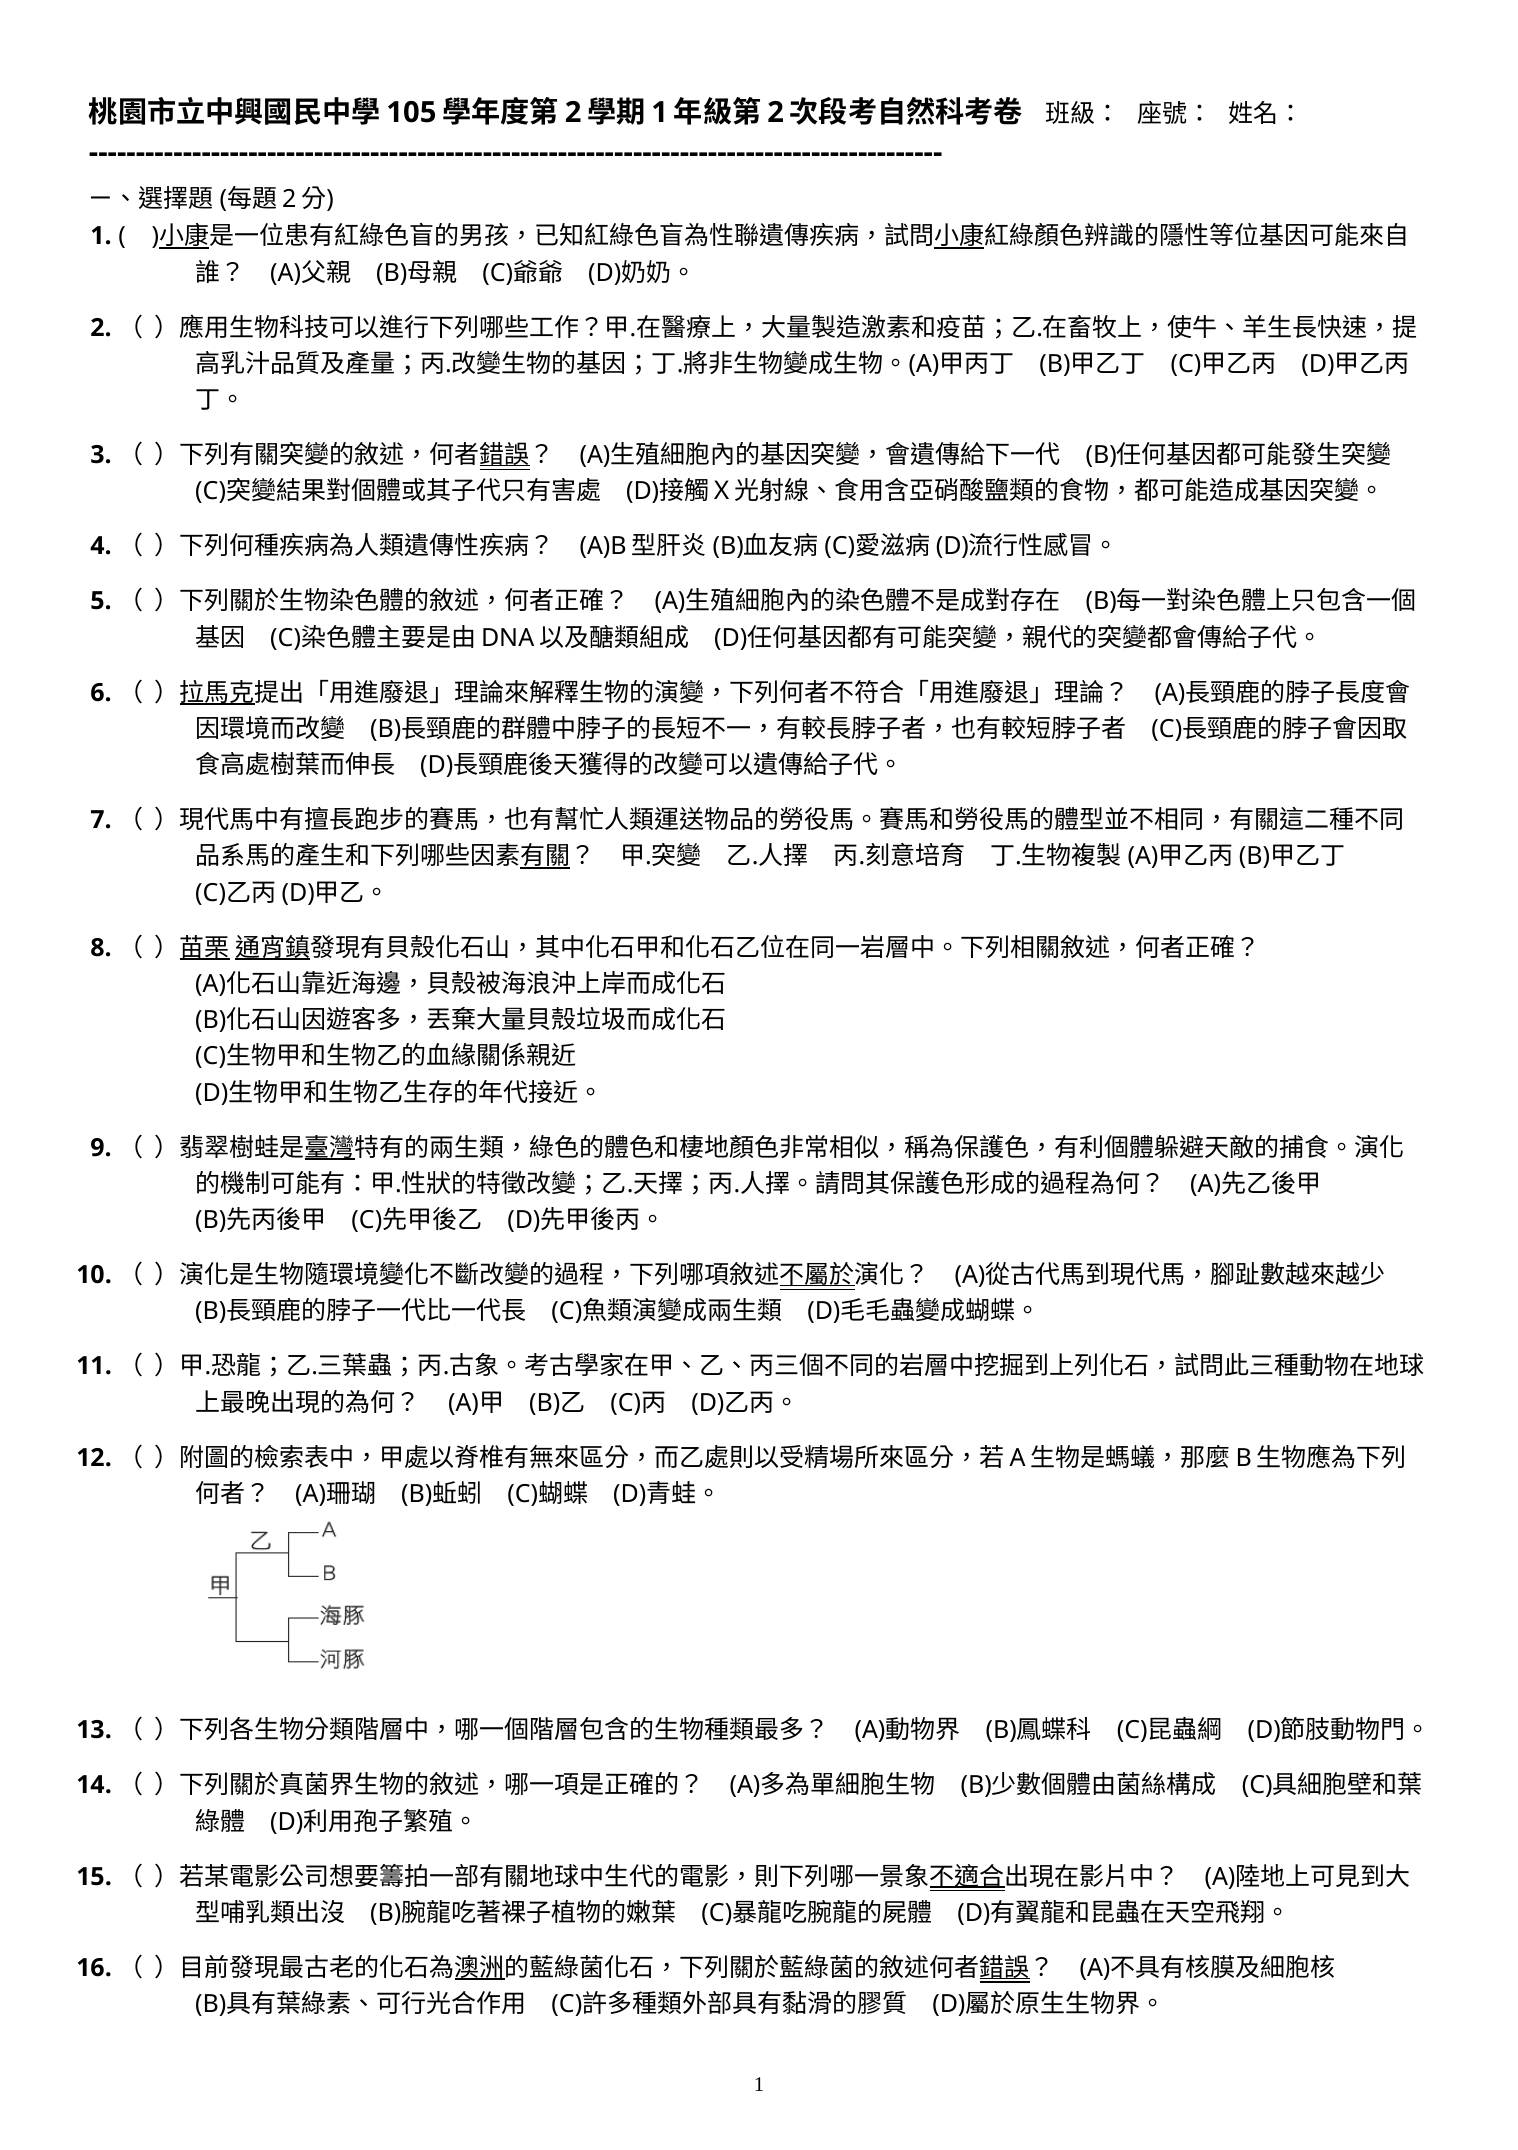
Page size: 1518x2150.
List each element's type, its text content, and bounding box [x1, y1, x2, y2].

text (B)先丙後甲 (C)先甲後乙 (D)先甲後丙。 [195, 1199, 1429, 1236]
list （ ）下列何種疾病為人類遺傳性疾病？ (A)B型肝炎 (B)血友病 (C)愛滋病 (D)流行性感冒。 [118, 526, 1429, 562]
list （ ）苗栗 通宵鎮發現有貝殼化石山，其中化石甲和化石乙位在同一岩層中。下列相關敘述，何者正確？ (A)化石山靠近海邊，貝殼被海浪沖上岸而成化石 (B)化石山因遊客多，丟棄大量貝殼垃圾而成化石 (C)生物甲和生物乙的血緣關係親近 (D)生物甲和生物乙生存的年代接近。 [118, 927, 1429, 1108]
list （ ）若某電影公司想要籌拍一部有關地球中生代的電影，則下列哪一景象不適合出現在影片中？ (A)陸地上可見到大型哺乳類出沒 (B)腕龍吃著裸子植物的嫩葉 (C)暴龍吃腕龍的屍體 (D)有翼龍和昆蟲在天空飛翔。 [118, 1856, 1429, 1928]
list （ ）甲.恐龍；乙.三葉蟲；丙.古象。考古學家在甲、乙、丙三個不同的岩層中挖掘到上列化石，試問此三種動物在地球上最晚出現的為何？ (A)甲 (B)乙 (C)丙 (D)乙丙。 [118, 1346, 1429, 1418]
list （ ）下列關於真菌界生物的敘述，哪一項是正確的？ (A)多為單細胞生物 (B)少數個體由菌絲構成 (C)具細胞壁和葉綠體 (D)利用孢子繁殖。 [118, 1765, 1429, 1837]
list （ ）翡翠樹蛙是臺灣特有的兩生類，綠色的體色和棲地顏色非常相似，稱為保護色，有利個體躲避天敵的捕食。演化的機制可能有：甲.性狀的特徵改變；乙.天擇；丙.人擇。請問其保護色形成的過程為何？ (A)先乙後甲 [118, 1127, 1429, 1199]
text ㄧ、選擇題 (每題2分) [89, 178, 1429, 216]
list （ ）附圖的檢索表中，甲處以脊椎有無來區分，而乙處則以受精場所來區分，若A生物是螞蟻，那麼B生物應為下列何者？ (A)珊瑚 (B)蚯蚓 (C)蝴蝶 (D)青蛙。 [118, 1437, 1429, 1691]
text (B)具有葉綠素、可行光合作用 (C)許多種類外部具有黏滑的膠質 (D)屬於原生生物界。 [195, 1983, 1429, 2020]
list （ ）下列有關突變的敘述，何者錯誤？ (A)生殖細胞內的基因突變，會遺傳給下一代 (B)任何基因都可能發生突變 [118, 434, 1429, 471]
list （ ）下列關於生物染色體的敘述，何者正確？ (A)生殖細胞內的染色體不是成對存在 (B)每一對染色體上只包含一個基因 (C)染色體主要是由DNA以及醣類組成 (D)任何基因都有可能突變，親代的突變都會傳給子代。 [118, 581, 1429, 653]
text (B)長頸鹿的脖子一代比一代長 (C)魚類演變成兩生類 (D)毛毛蟲變成蝴蝶。 [195, 1291, 1429, 1327]
list （ ）應用生物科技可以進行下列哪些工作？甲.在醫療上，大量製造激素和疫苗；乙.在畜牧上，使牛、羊生長快速，提高乳汁品質及產量；丙.改變生物的基因；丁.將非生物變成生物。(A)甲丙丁 (B)甲乙丁 (C)甲乙丙 (D)甲乙丙丁。 [118, 307, 1429, 416]
list （ ）演化是生物隨環境變化不斷改變的過程，下列哪項敘述不屬於演化？ (A)從古代馬到現代馬，腳趾數越來越少 [118, 1254, 1429, 1291]
list （ ）現代馬中有擅長跑步的賽馬，也有幫忙人類運送物品的勞役馬。賽馬和勞役馬的體型並不相同，有關這二種不同品系馬的產生和下列哪些因素有關？ 甲.突變 乙.人擇 丙.刻意培育 丁.生物複製 (A)甲乙丙 (B)甲乙丁 [118, 799, 1429, 872]
list （ ）目前發現最古老的化石為澳洲的藍綠菌化石，下列關於藍綠菌的敘述何者錯誤？ (A)不具有核膜及細胞核 [118, 1947, 1429, 1983]
list （ ）下列各生物分類階層中，哪一個階層包含的生物種類最多？ (A)動物界 (B)鳳蝶科 (C)昆蟲綱 (D)節肢動物門。 [118, 1710, 1429, 1746]
list ( )小康是一位患有紅綠色盲的男孩，已知紅綠色盲為性聯遺傳疾病，試問小康紅綠顏色辨識的隱性等位基因可能來自誰？ (A)父親 (B)母親 (C)爺爺 (D)奶奶。 [118, 216, 1429, 288]
text (C)乙丙 (D)甲乙。 [195, 872, 1429, 908]
text (C)突變結果對個體或其子代只有害處 (D)接觸Ｘ光射線、食用含亞硝酸鹽類的食物，都可能造成基因突變。 [195, 471, 1429, 507]
list （ ）拉馬克提出「用進廢退」理論來解釋生物的演變，下列何者不符合「用進廢退」理論？ (A)長頸鹿的脖子長度會因環境而改變 (B)長頸鹿的群體中脖子的長短不一，有較長脖子者，也有較短脖子者 (C)長頸鹿的脖子會因取食高處樹葉而伸長 (D)長頸鹿後天獲得的改變可以遺傳給子代。 [118, 672, 1429, 781]
